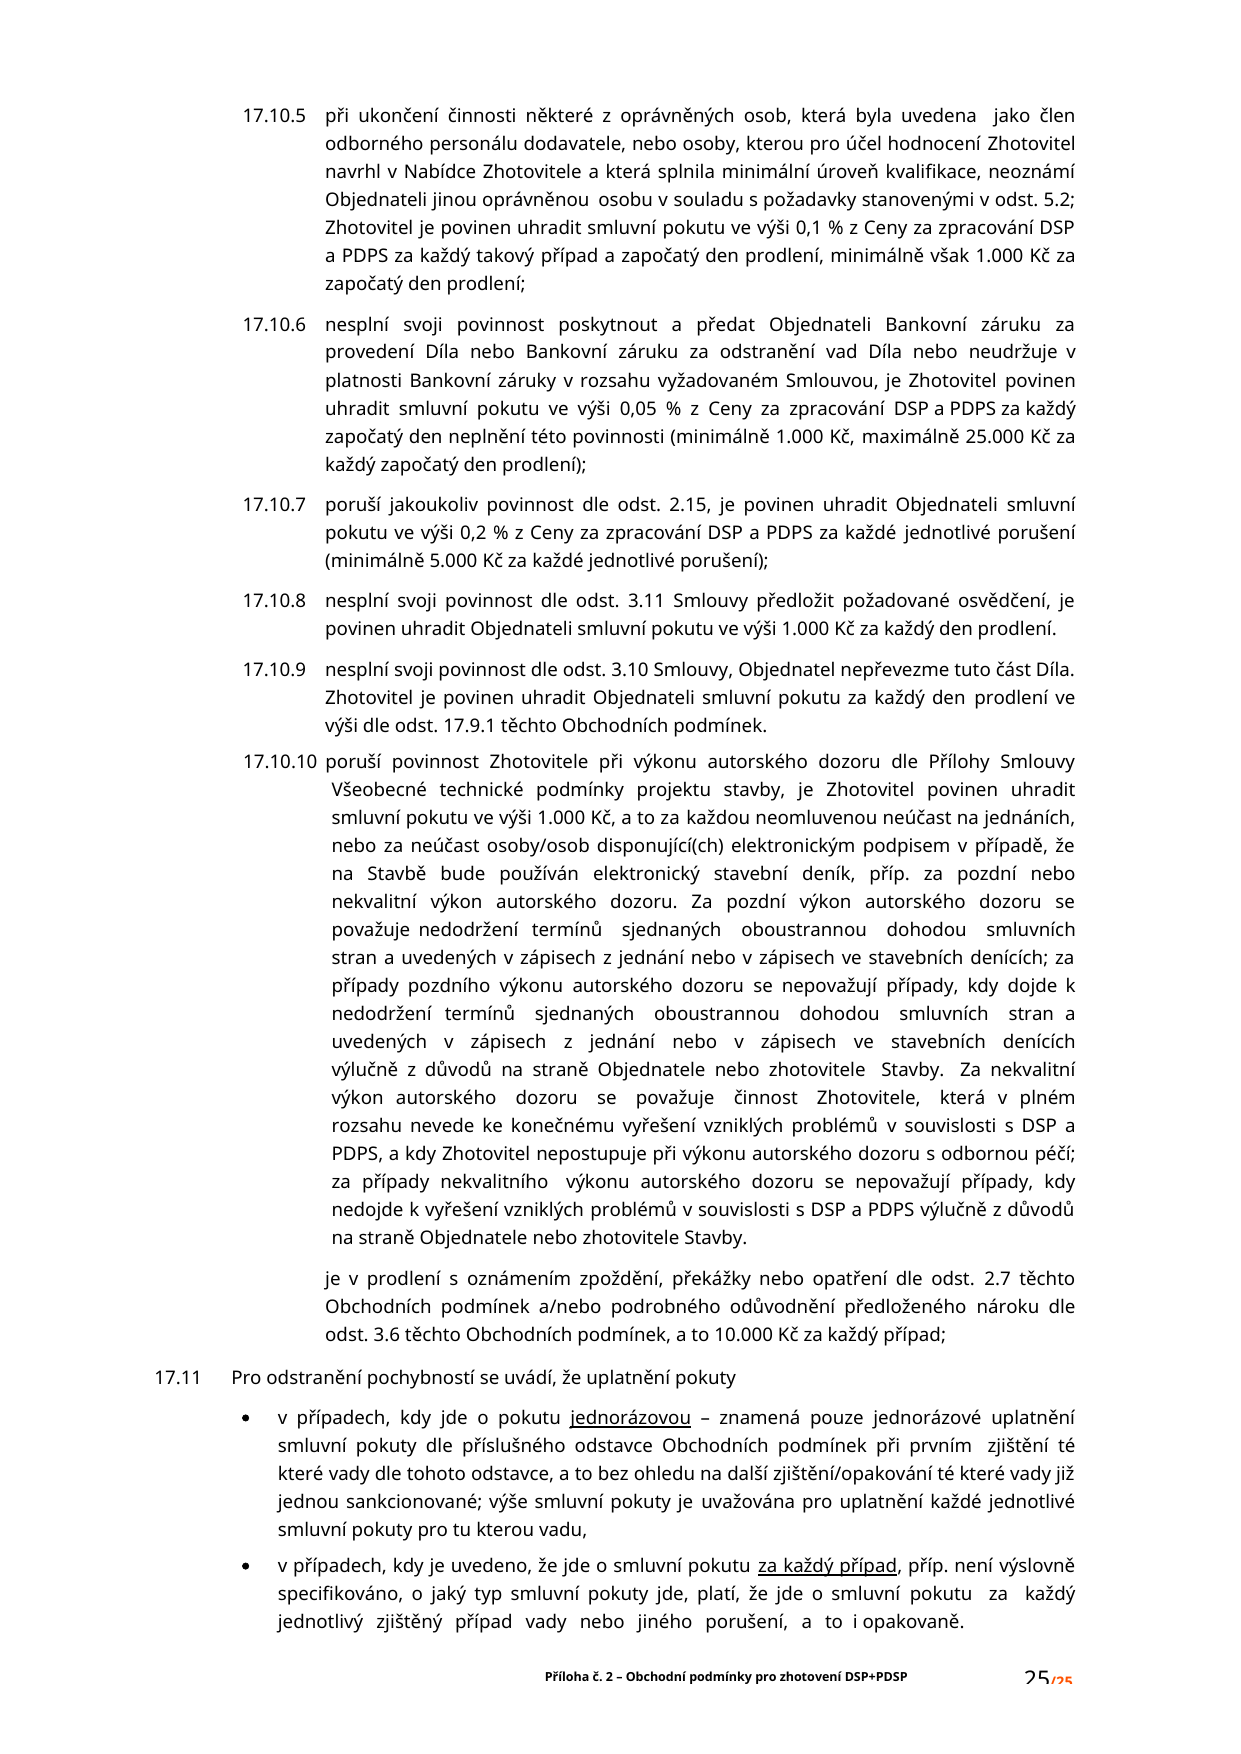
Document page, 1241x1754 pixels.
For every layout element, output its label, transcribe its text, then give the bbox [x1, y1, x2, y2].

list poruší jakoukoliv povinnost dle odst. 2.15, je povinen uhradit Objednateli smluvní pokutu ve výši 0,2 % z Ceny za zpracování DSP a PDPS za každé jednotlivé porušení (minimálně 5.000 Kč za každé jednotlivé porušení); [242, 491, 1075, 573]
list nesplní svoji povinnost poskytnout a předat Objednateli Bankovní záruku za provedení Díla nebo Bankovní záruku za odstranění vad Díla nebo neudržuje v platnosti Bankovní záruky v rozsahu vyžadovaném Smlouvou, je Zhotovitel povinen uhradit smluvní pokutu ve výši 0,05 % z Ceny za zpracování DSP a PDPS za každý započatý den neplnění této povinnosti (minimálně 1.000 Kč, maximálně 25.000 Kč za každý započatý den prodlení); [242, 311, 1076, 476]
list Pro odstranění pochybností se uvádí, že uplatnění pokuty [154, 1364, 1088, 1389]
list v případech, kdy jde o pokutu jednorázovou – znamená pouze jednorázové uplatnění smluvní pokuty dle příslušného odstavce Obchodních podmínek při prvním zjištění té které vady dle tohoto odstavce, a to bez ohledu na další zjištění/opakování té které vady již jednou sankcionované; výše smluvní pokuty je uvažována pro uplatnění každé jednotlivé smluvní pokuty pro tu kterou vadu, [242, 1404, 1075, 1542]
list při ukončení činnosti některé z oprávněných osob, která byla uvedena jako člen odborného personálu dodavatele, nebo osoby, kterou pro účel hodnocení Zhotovitel navrhl v Nabídce Zhotovitele a která splnila minimální úroveň kvalifikace, neoznámí Objednateli jinou oprávněnou osobu v souladu s požadavky stanovenými v odst. 5.2; Zhotovitel je povinen uhradit smluvní pokutu ve výši 0,1 % z Ceny za zpracování DSP a PDPS za každý takový případ a započatý den prodlení, minimálně však 1.000 Kč za započatý den prodlení; [242, 102, 1076, 296]
list je v prodlení s oznámením zpoždění, překážky nebo opatření dle odst. 2.7 těchto Obchodních podmínek a/nebo podrobného odůvodnění předloženého nároku dle odst. 3.6 těchto Obchodních podmínek, a to 10.000 Kč za každý případ; [325, 1265, 1075, 1347]
list poruší povinnost Zhotovitele při výkonu autorského dozoru dle Přílohy Smlouvy Všeobecné technické podmínky projektu stavby, je Zhotovitel povinen uhradit smluvní pokutu ve výši 1.000 Kč, a to za každou neomluvenou neúčast na jednáních, nebo za neúčast osoby/osob disponující(ch) elektronickým podpisem v případě, že na Stavbě bude používán elektronický stavební deník, příp. za pozdní nebo nekvalitní výkon autorského dozoru. Za pozdní výkon autorského dozoru se považuje nedodržení termínů sjednaných oboustrannou dohodou smluvních stran a uvedených v zápisech z jednání nebo v zápisech ve stavebních denících; za případy pozdního výkonu autorského dozoru se nepovažují případy, kdy dojde k nedodržení termínů sjednaných oboustrannou dohodou smluvních stran a uvedených v zápisech z jednání nebo v zápisech ve stavebních denících výlučně z důvodů na straně Objednatele nebo zhotovitele Stavby. Za nekvalitní výkon autorského dozoru se považuje činnost Zhotovitele, která v plném rozsahu nevede ke konečnému vyřešení vzniklých problémů v souvislosti s DSP a PDPS, a kdy Zhotovitel nepostupuje při výkonu autorského dozoru s odbornou péčí; za případy nekvalitního výkonu autorského dozoru se nepovažují případy, kdy nedojde k vyřešení vzniklých problémů v souvislosti s DSP a PDPS výlučně z důvodů na straně Objednatele nebo zhotovitele Stavby. [243, 748, 1076, 1250]
list nesplní svoji povinnost dle odst. 3.10 Smlouvy, Objednatel nepřevezme tuto část Díla. Zhotovitel je povinen uhradit Objednateli smluvní pokutu za každý den prodlení ve výši dle odst. 17.9.1 těchto Obchodních podmínek. [242, 656, 1075, 737]
list nesplní svoji povinnost dle odst. 3.11 Smlouvy předložit požadované osvědčení, je povinen uhradit Objednateli smluvní pokutu ve výši 1.000 Kč za každý den prodlení. [242, 588, 1075, 641]
list v případech, kdy je uvedeno, že jde o smluvní pokutu za každý případ, příp. není výslovně specifikováno, o jaký typ smluvní pokuty jde, platí, že jde o smluvní pokutu za každý jednotlivý zjištěný případ vady nebo jiného porušení, a to i opakovaně. [242, 1553, 1075, 1634]
